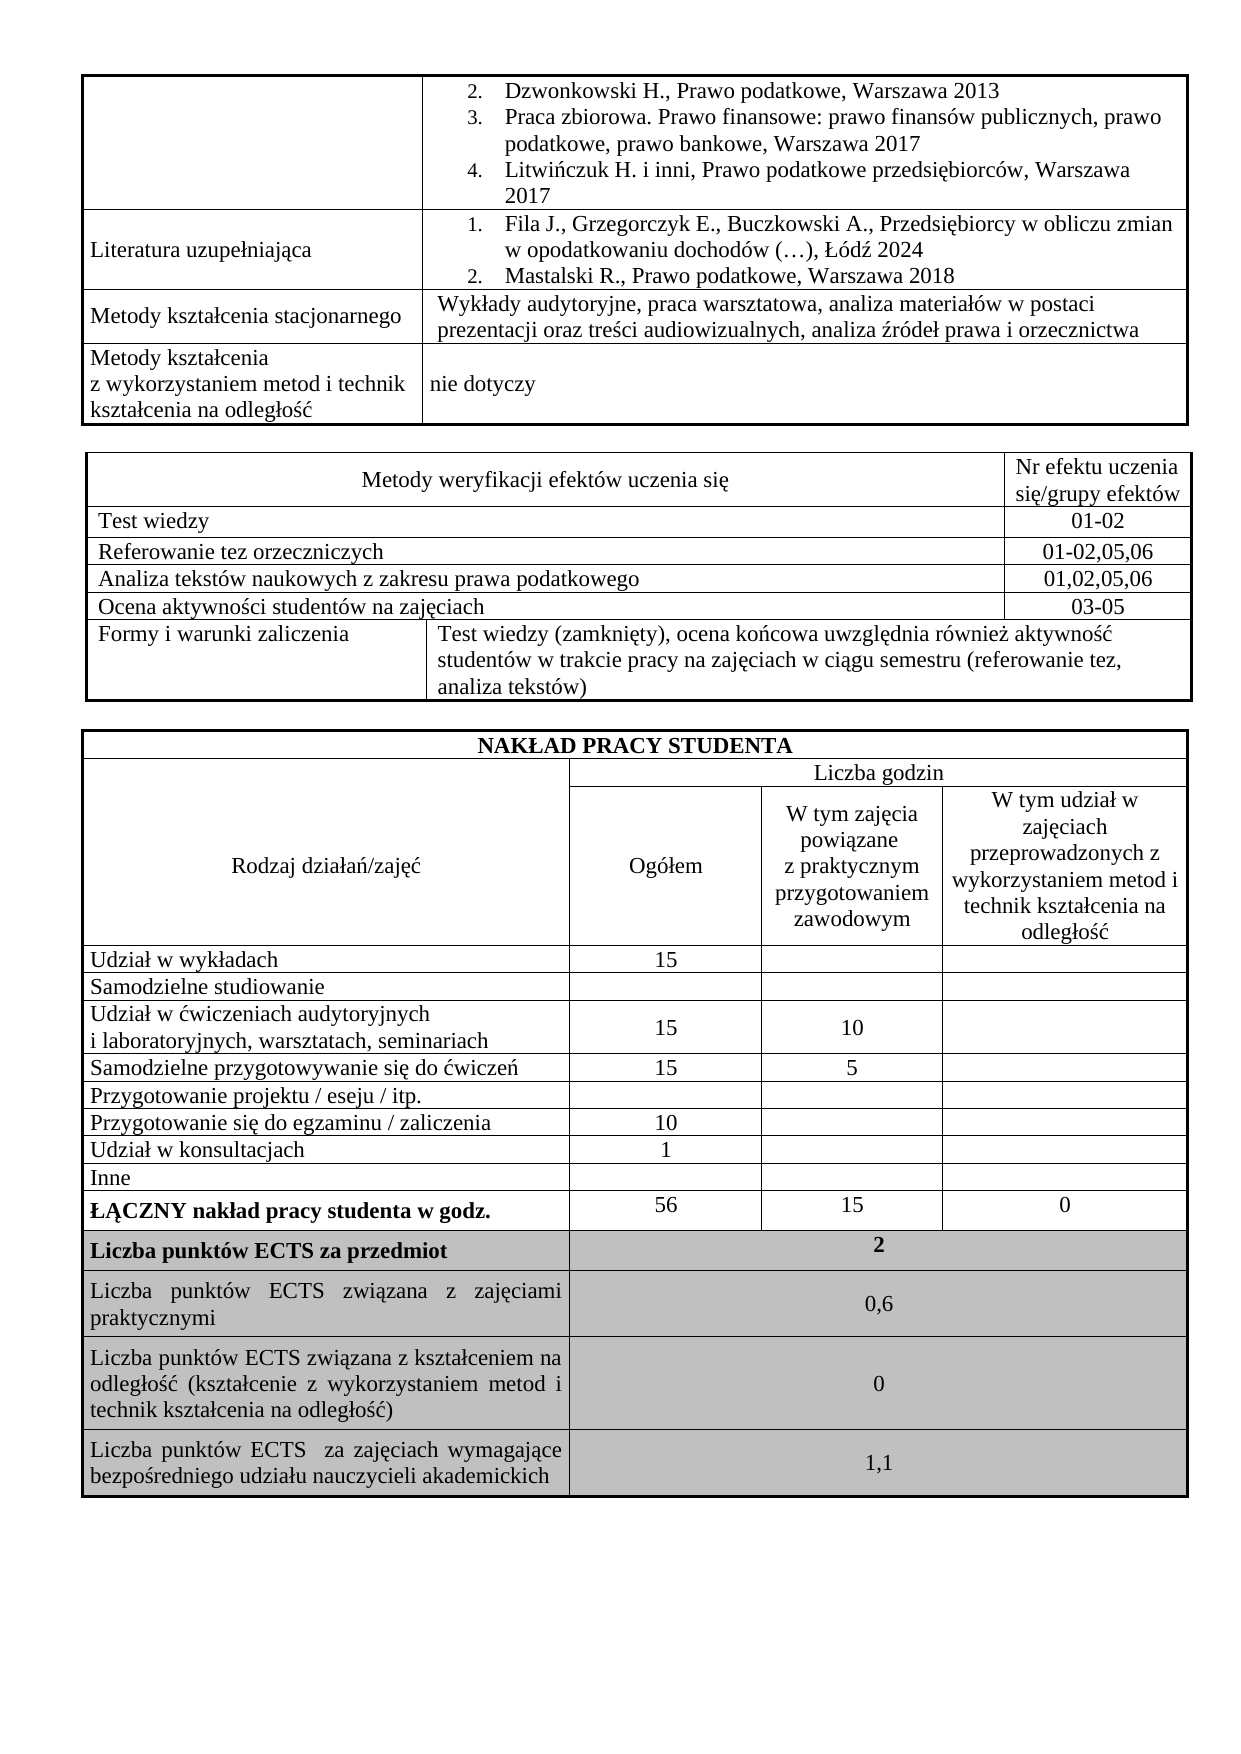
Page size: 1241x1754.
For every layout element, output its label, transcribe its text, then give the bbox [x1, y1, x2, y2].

table_cell 01-02 [1005, 507, 1190, 537]
table_cell Test wiedzy [88, 507, 1004, 537]
table_cell W tym udział w zajęciach przeprowadzonych z wykorzystaniem metod i technik kształcenia na odległość [943, 787, 1186, 945]
table_cell [570, 1164, 761, 1190]
table_cell Udział w wykładach [84, 946, 569, 972]
table_cell [762, 1082, 942, 1108]
table_cell 10 [570, 1109, 761, 1135]
table_cell nie dotyczy [423, 344, 1186, 423]
table_cell Formy i warunki zaliczenia [88, 620, 426, 699]
table_header NAKŁAD PRACY STUDENTA [84, 732, 1186, 758]
table_cell 2 [570, 1231, 1186, 1270]
table_cell [943, 1082, 1186, 1108]
table_cell Referowanie tez orzeczniczych [88, 538, 1004, 564]
table_header Metody weryfikacji efektów uczenia się [88, 453, 1004, 506]
table_cell 01,02,05,06 [1005, 565, 1190, 592]
table_cell Liczba punktów ECTS za przedmiot [84, 1231, 569, 1270]
table_cell Inne [84, 1164, 569, 1190]
table_cell Udział w konsultacjach [84, 1136, 569, 1163]
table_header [423, 77, 1186, 209]
table_cell Liczba godzin [570, 759, 1186, 786]
table_cell W tym zajęcia powiązane z praktycznym przygotowaniem zawodowym [762, 787, 942, 945]
table_cell [762, 946, 942, 972]
table_cell ŁĄCZNY nakład pracy studenta w godz. [84, 1191, 569, 1230]
table_cell Metody kształcenia z wykorzystaniem metod i technik kształcenia na odległość [84, 344, 422, 423]
table_cell 15 [570, 946, 761, 972]
table_cell [762, 973, 942, 999]
table_cell [943, 1164, 1186, 1190]
table_cell 01-02,05,06 [1005, 538, 1190, 564]
table_cell [943, 1109, 1186, 1135]
table_cell 1,1 [570, 1430, 1186, 1495]
table_cell Przygotowanie się do egzaminu / zaliczenia [84, 1109, 569, 1135]
table_cell [943, 973, 1186, 999]
table_cell [943, 1001, 1186, 1053]
table_cell Literatura uzupełniająca [84, 210, 422, 289]
table_cell 0 [943, 1191, 1186, 1230]
table_cell 10 [762, 1001, 942, 1053]
table_cell Fila J., Grzegorczyk E., Buczkowski A., Przedsiębiorcy w obliczu zmian w opodatkowaniu dochodów (…), Łódź 2024 Mastalski R., Prawo podatkowe, Warszawa 2018 [423, 210, 1186, 289]
table_cell Wykłady audytoryjne, praca warsztatowa, analiza materiałów w postaci prezentacji oraz treści audiowizualnych, analiza źródeł prawa i orzecznictwa [423, 290, 1186, 343]
table_cell [762, 1164, 942, 1190]
table_cell 15 [762, 1191, 942, 1230]
table_cell [762, 1136, 942, 1163]
table_cell Samodzielne studiowanie [84, 973, 569, 999]
table_cell 0,6 [570, 1271, 1186, 1336]
table_cell 0 [570, 1337, 1186, 1429]
table_cell 56 [570, 1191, 761, 1230]
table_cell Ogółem [570, 787, 761, 945]
table_cell [762, 1109, 942, 1135]
table_cell Liczba punktów ECTS związana z kształceniem na odległość (kształcenie z wykorzystaniem metod i technik kształcenia na odległość) [84, 1337, 569, 1429]
table_cell Metody kształcenia stacjonarnego [84, 290, 422, 343]
table_cell [943, 1136, 1186, 1163]
table_cell Samodzielne przygotowywanie się do ćwiczeń [84, 1054, 569, 1081]
table_cell Liczba punktów ECTS związana z zajęciami praktycznymi [84, 1271, 569, 1336]
table_cell 15 [570, 1054, 761, 1081]
table_cell 03-05 [1005, 593, 1190, 619]
table_cell 1 [570, 1136, 761, 1163]
table_cell Rodzaj działań/zajęć [84, 759, 569, 945]
table_cell Ocena aktywności studentów na zajęciach [88, 593, 1004, 619]
table_cell 5 [762, 1054, 942, 1081]
table_cell [570, 1082, 761, 1108]
table_cell Udział w ćwiczeniach audytoryjnych i laboratoryjnych, warsztatach, seminariach [84, 1001, 569, 1053]
table_cell Przygotowanie projektu / eseju / itp. [84, 1082, 569, 1108]
table_cell 15 [570, 1001, 761, 1053]
table_cell Liczba punktów ECTS za zajęciach wymagające bezpośredniego udziału nauczycieli akademickich [84, 1430, 569, 1495]
table_cell [943, 1054, 1186, 1081]
table_cell [943, 946, 1186, 972]
table_cell Analiza tekstów naukowych z zakresu prawa podatkowego [88, 565, 1004, 592]
table_cell Test wiedzy (zamknięty), ocena końcowa uwzględnia również aktywność studentów w trakcie pracy na zajęciach w ciągu semestru (referowanie tez, analiza tekstów) [427, 620, 1190, 699]
table_header Nr efektu uczenia się/grupy efektów [1005, 453, 1190, 506]
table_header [84, 77, 422, 209]
table_cell [570, 973, 761, 999]
